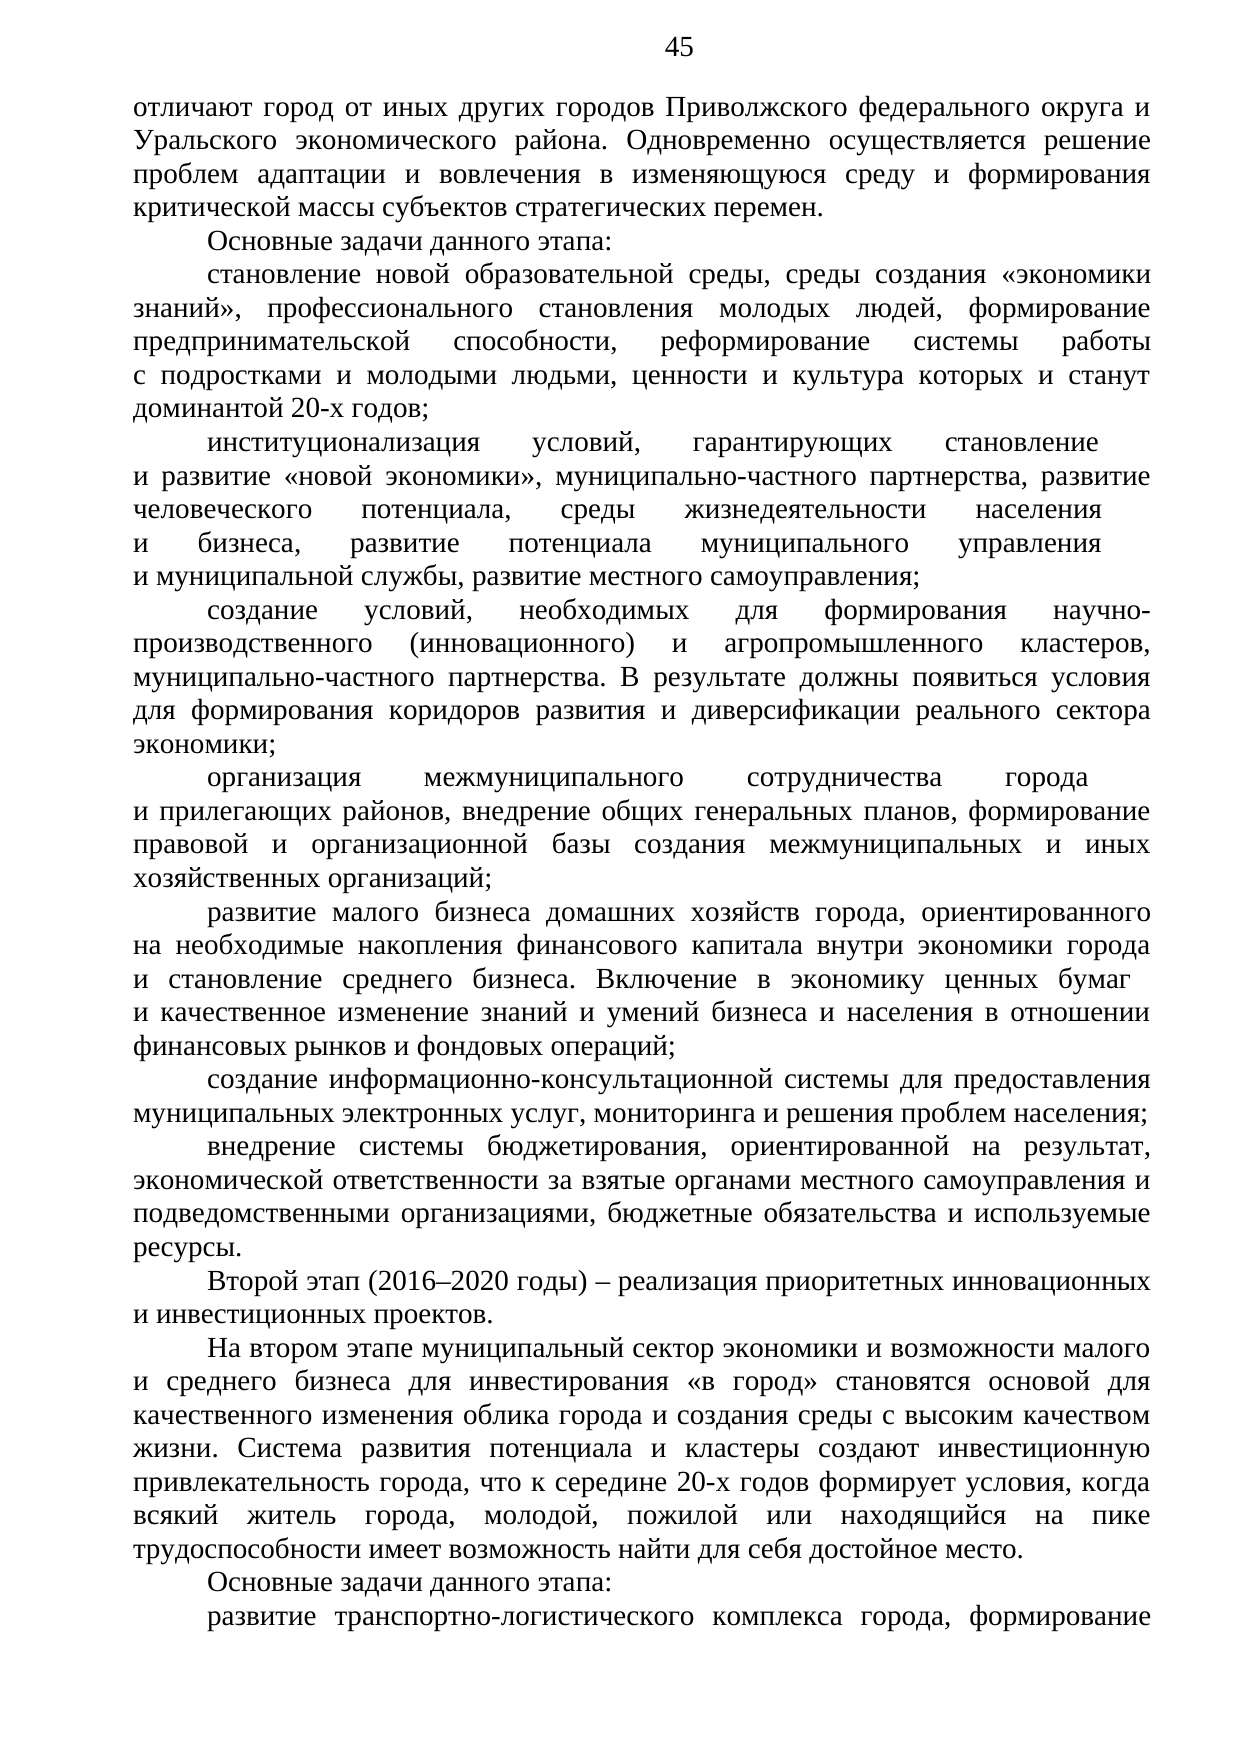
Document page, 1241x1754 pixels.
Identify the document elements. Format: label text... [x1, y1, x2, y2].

text Основные задачи данного этапа: [133, 223, 1152, 256]
text организация межмуниципального сотрудничества города и прилегающих районов, внедрение общих генеральных планов, формирование правовой и организационной базы создания межмуниципальных и иных хозяйственных организаций; [133, 759, 1152, 894]
text институционализация условий, гарантирующих становление и развитие «новой экономики», муниципально-частного партнерства, развитие человеческого потенциала, среды жизнедеятельности населения и бизнеса, развитие потенциала муниципального управления и муниципальной службы, развитие местного самоуправления; [133, 424, 1152, 592]
text Второй этап (2016–2020 годы) – реализация приоритетных инновационных и инвестиционных проектов. [133, 1263, 1152, 1330]
text становление новой образовательной среды, среды создания «экономики знаний», профессионального становления молодых людей, формирование предпринимательской способности, реформирование системы работы с подростками и молодыми людьми, ценности и культура которых и станут доминантой 20-х годов; [133, 256, 1152, 424]
text развитие малого бизнеса домашних хозяйств города, ориентированного на необходимые накопления финансового капитала внутри экономики города и становление среднего бизнеса. Включение в экономику ценных бумаг и качественное изменение знаний и умений бизнеса и населения в отношении финансовых рынков и фондовых операций; [133, 894, 1152, 1061]
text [133, 1598, 1152, 1632]
text создание информационно-консультационной системы для предоставления муниципальных электронных услуг, мониторинга и решения проблем населения; [133, 1061, 1152, 1128]
text создание условий, необходимых для формирования научно-производственного (инновационного) и агропромышленного кластеров, муниципально-частного партнерства. В результате должны появиться условия для формирования коридоров развития и диверсификации реального сектора экономики; [133, 592, 1152, 759]
text На втором этапе муниципальный сектор экономики и возможности малого и среднего бизнеса для инвестирования «в город» становятся основой для качественного изменения облика города и создания среды с высоким качеством жизни. Система развития потенциала и кластеры создают инвестиционную привлекательность города, что к середине 20-х годов формирует условия, когда всякий житель города, молодой, пожилой или находящийся на пике трудоспособности имеет возможность найти для себя достойное место. [133, 1330, 1152, 1564]
text Основные задачи данного этапа: [133, 1564, 1152, 1598]
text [133, 89, 1152, 223]
text внедрение системы бюджетирования, ориентированной на результат, экономической ответственности за взятые органами местного самоуправления и подведомственными организациями, бюджетные обязательства и используемые ресурсы. [133, 1128, 1152, 1263]
